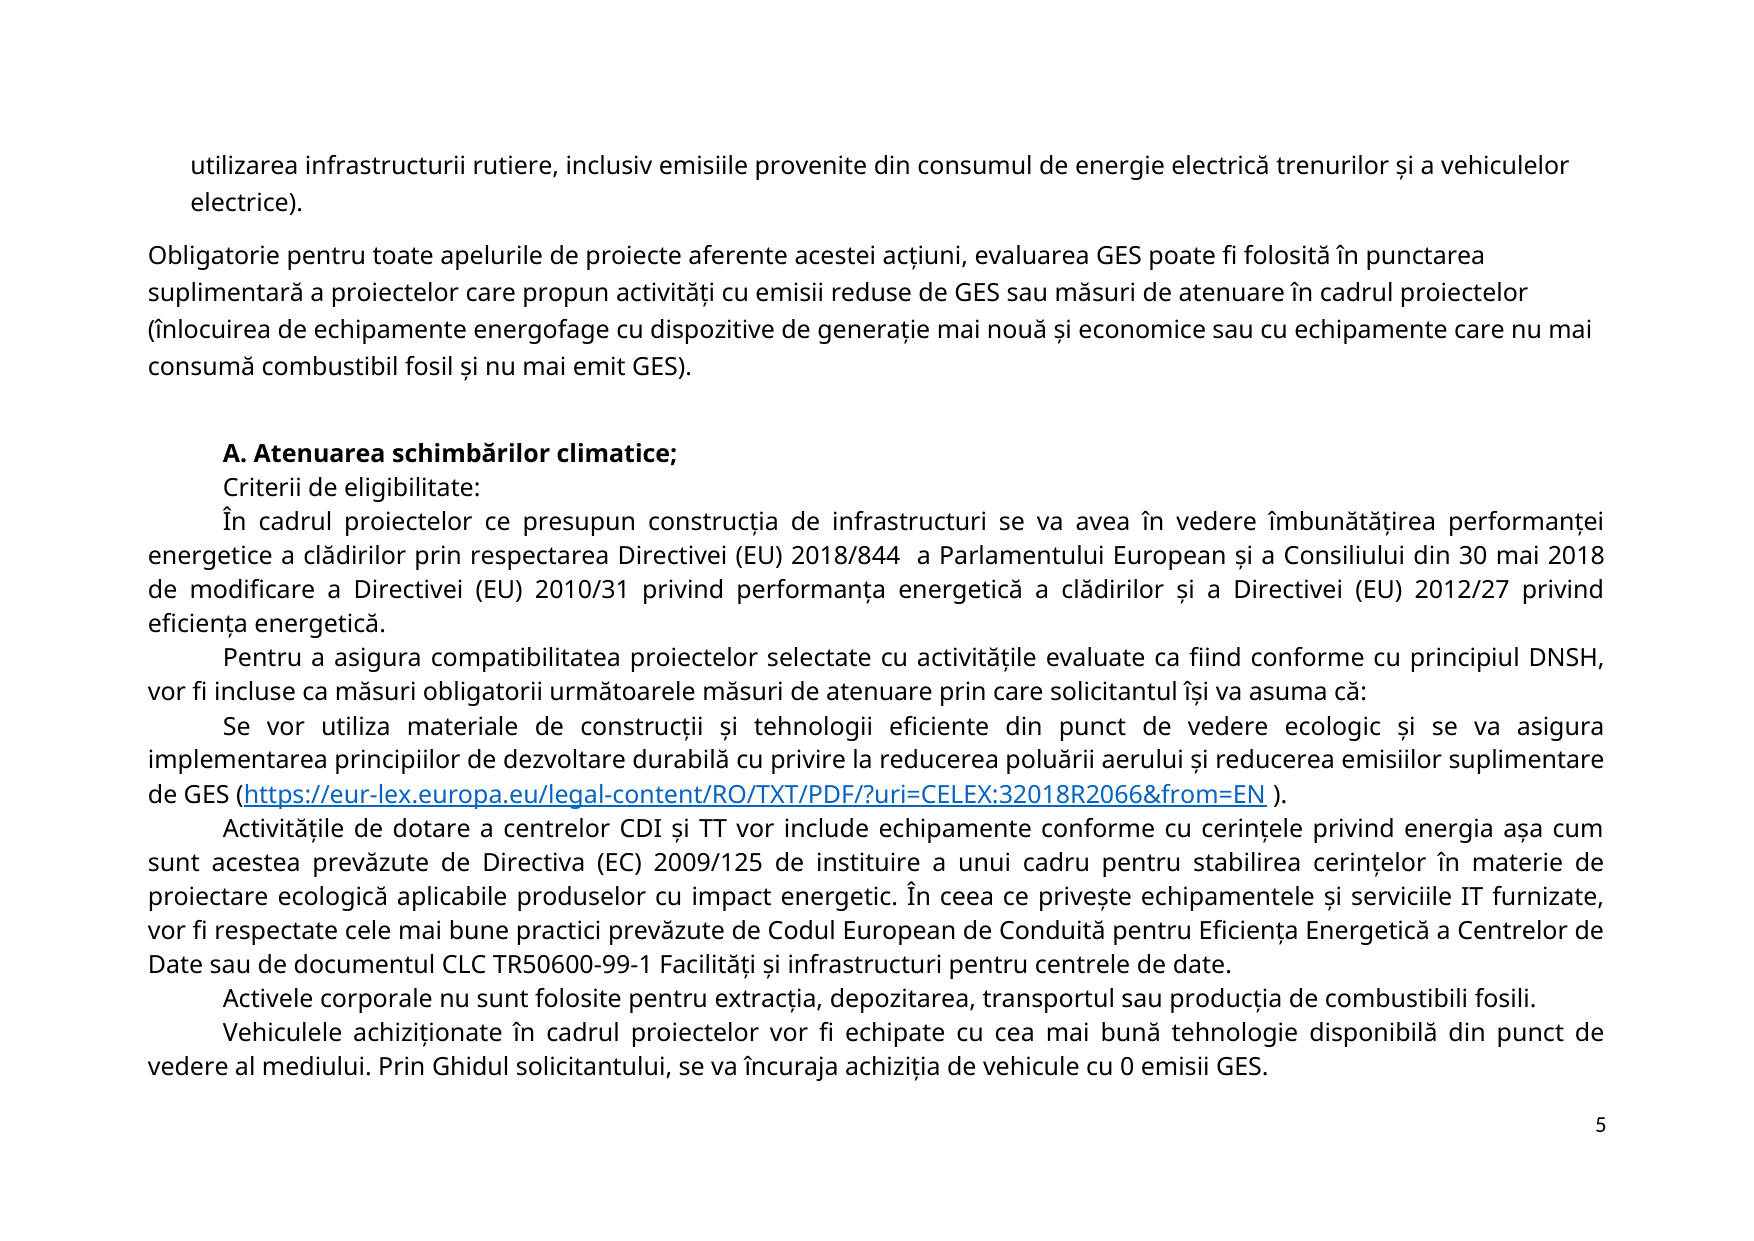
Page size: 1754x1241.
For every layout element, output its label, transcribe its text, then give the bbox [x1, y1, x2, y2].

text Activele corporale nu sunt folosite pentru extracția, depozitarea, transportul sau producția de combustibili fosili. [148, 981, 1606, 1015]
text Obligatorie pentru toate apelurile de proiecte aferente acestei acțiuni, evaluarea GES poate fi folosită în punctarea suplimentară a proiectelor care propun activități cu emisii reduse de GES sau măsuri de atenuare în cadrul proiectelor (înlocuirea de echipamente energofage cu dispozitive de generație mai nouă și economice sau cu echipamente care nu mai consumă combustibil fosil și nu mai emit GES). [148, 238, 1606, 382]
text În cadrul proiectelor ce presupun construcția de infrastructuri se va avea în vedere îmbunătățirea performanței energetice a clădirilor prin respectarea Directivei (EU) 2018/844 a Parlamentului European și a Consiliului din 30 mai 2018 de modificare a Directivei (EU) 2010/31 privind performanța energetică a clădirilor și a Directivei (EU) 2012/27 privind eficiența energetică. [148, 504, 1606, 640]
text Criterii de eligibilitate: [148, 470, 1606, 504]
text A. Atenuarea schimbărilor climatice; [148, 436, 1606, 470]
text Pentru a asigura compatibilitatea proiectelor selectate cu activitățile evaluate ca fiind conforme cu principiul DNSH, vor fi incluse ca măsuri obligatorii următoarele măsuri de atenuare prin care solicitantul își va asuma că: [148, 640, 1606, 708]
text Activitățile de dotare a centrelor CDI și TT vor include echipamente conforme cu cerințele privind energia așa cum sunt acestea prevăzute de Directiva (EC) 2009/125 de instituire a unui cadru pentru stabilirea cerințelor în materie de proiectare ecologică aplicabile produselor cu impact energetic. În ceea ce privește echipamentele și serviciile IT furnizate, vor fi respectate cele mai bune practici prevăzute de Codul European de Conduită pentru Eficiența Energetică a Centrelor de Date sau de documentul CLC TR50600-99-1 Facilități și infrastructuri pentru centrele de date. [148, 810, 1606, 981]
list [153, 148, 1606, 218]
text Se vor utiliza materiale de construcții și tehnologii eficiente din punct de vedere ecologic și se va asigura implementarea principiilor de dezvoltare durabilă cu privire la reducerea poluării aerului și reducerea emisiilor suplimentare de GES (https://eur-lex.europa.eu/legal-content/RO/TXT/PDF/?uri=CELEX:32018R2066&from=EN ). [148, 708, 1606, 810]
text Vehiculele achiziționate în cadrul proiectelor vor fi echipate cu cea mai bună tehnologie disponibilă din punct de vedere al mediului. Prin Ghidul solicitantului, se va încuraja achiziția de vehicule cu 0 emisii GES. [148, 1015, 1606, 1083]
